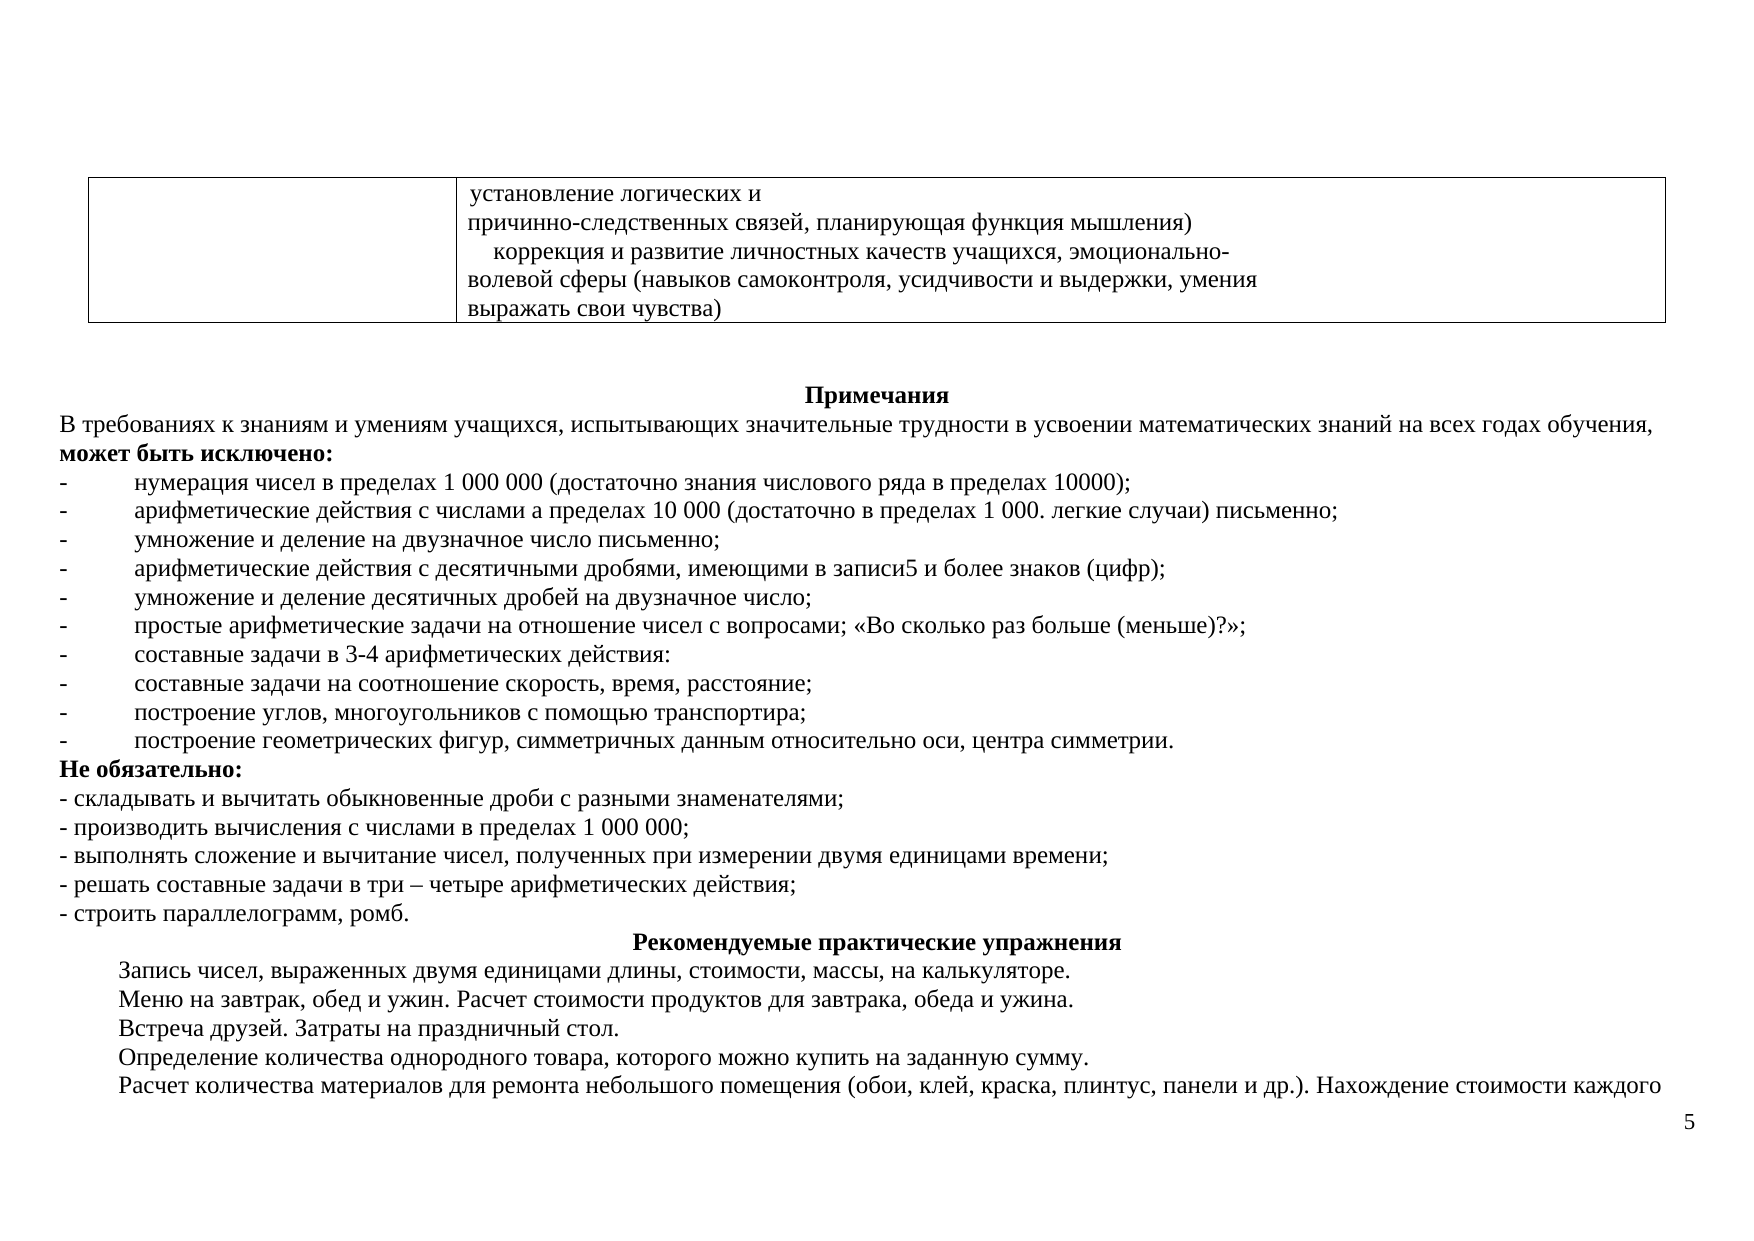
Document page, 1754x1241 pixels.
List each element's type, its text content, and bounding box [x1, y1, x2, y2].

text - нумерация чисел в пределах 1 000 000 (достаточно знания числового ряда в пределах 10000); [59, 467, 1695, 496]
text Определение количества однородного товара, которого можно купить на заданную сумму. [59, 1042, 1695, 1071]
text - умножение и деление десятичных дробей на двузначное число; [59, 582, 1695, 611]
text - построение углов, многоугольников с помощью транспортира; [59, 697, 1695, 726]
text - складывать и вычитать обыкновенные дроби с разными знаменателями; [59, 783, 1695, 812]
text - решать составные задачи в три – четыре арифметических действия; [59, 869, 1695, 898]
text - составные задачи в 3-4 арифметических действия: [59, 639, 1695, 668]
text - производить вычисления с числами в пределах 1 000 000; [59, 812, 1695, 841]
text Меню на завтрак, обед и ужин. Расчет стоимости продуктов для завтрака, обеда и ужина. [59, 984, 1695, 1013]
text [59, 1071, 1695, 1099]
text Встреча друзей. Затраты на праздничный стол. [59, 1013, 1695, 1042]
text - арифметические действия с числами а пределах 10 000 (достаточно в пределах 1 000. легкие случаи) письменно; [59, 496, 1695, 524]
text - арифметические действия с десятичными дробями, имеющими в записи5 и более знаков (цифр); [59, 553, 1695, 582]
text Рекомендуемые практические упражнения [59, 927, 1695, 956]
text - простые арифметические задачи на отношение чисел с вопросами; «Во сколько раз больше (меньше)?»; [59, 611, 1695, 639]
text Запись чисел, выраженных двумя единицами длины, стоимости, массы, на калькуляторе. [59, 956, 1695, 984]
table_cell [457, 178, 1665, 322]
text В требованиях к знаниям и умениям учащихся, испытывающих значительные трудности в усвоении математических знаний на всех годах обучения, может быть исключено: [59, 409, 1695, 467]
text - выполнять сложение и вычитание чисел, полученных при измерении двумя единицами времени; [59, 841, 1695, 869]
text - построение геометрических фигур, симметричных данным относительно оси, центра симметрии. [59, 726, 1695, 754]
text - составные задачи на соотношение скорость, время, расстояние; [59, 668, 1695, 697]
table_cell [89, 178, 456, 322]
text - умножение и деление на двузначное число письменно; [59, 524, 1695, 553]
text Примечания [59, 381, 1695, 409]
text Не обязательно: [59, 754, 1695, 783]
text - строить параллелограмм, ромб. [59, 898, 1695, 927]
